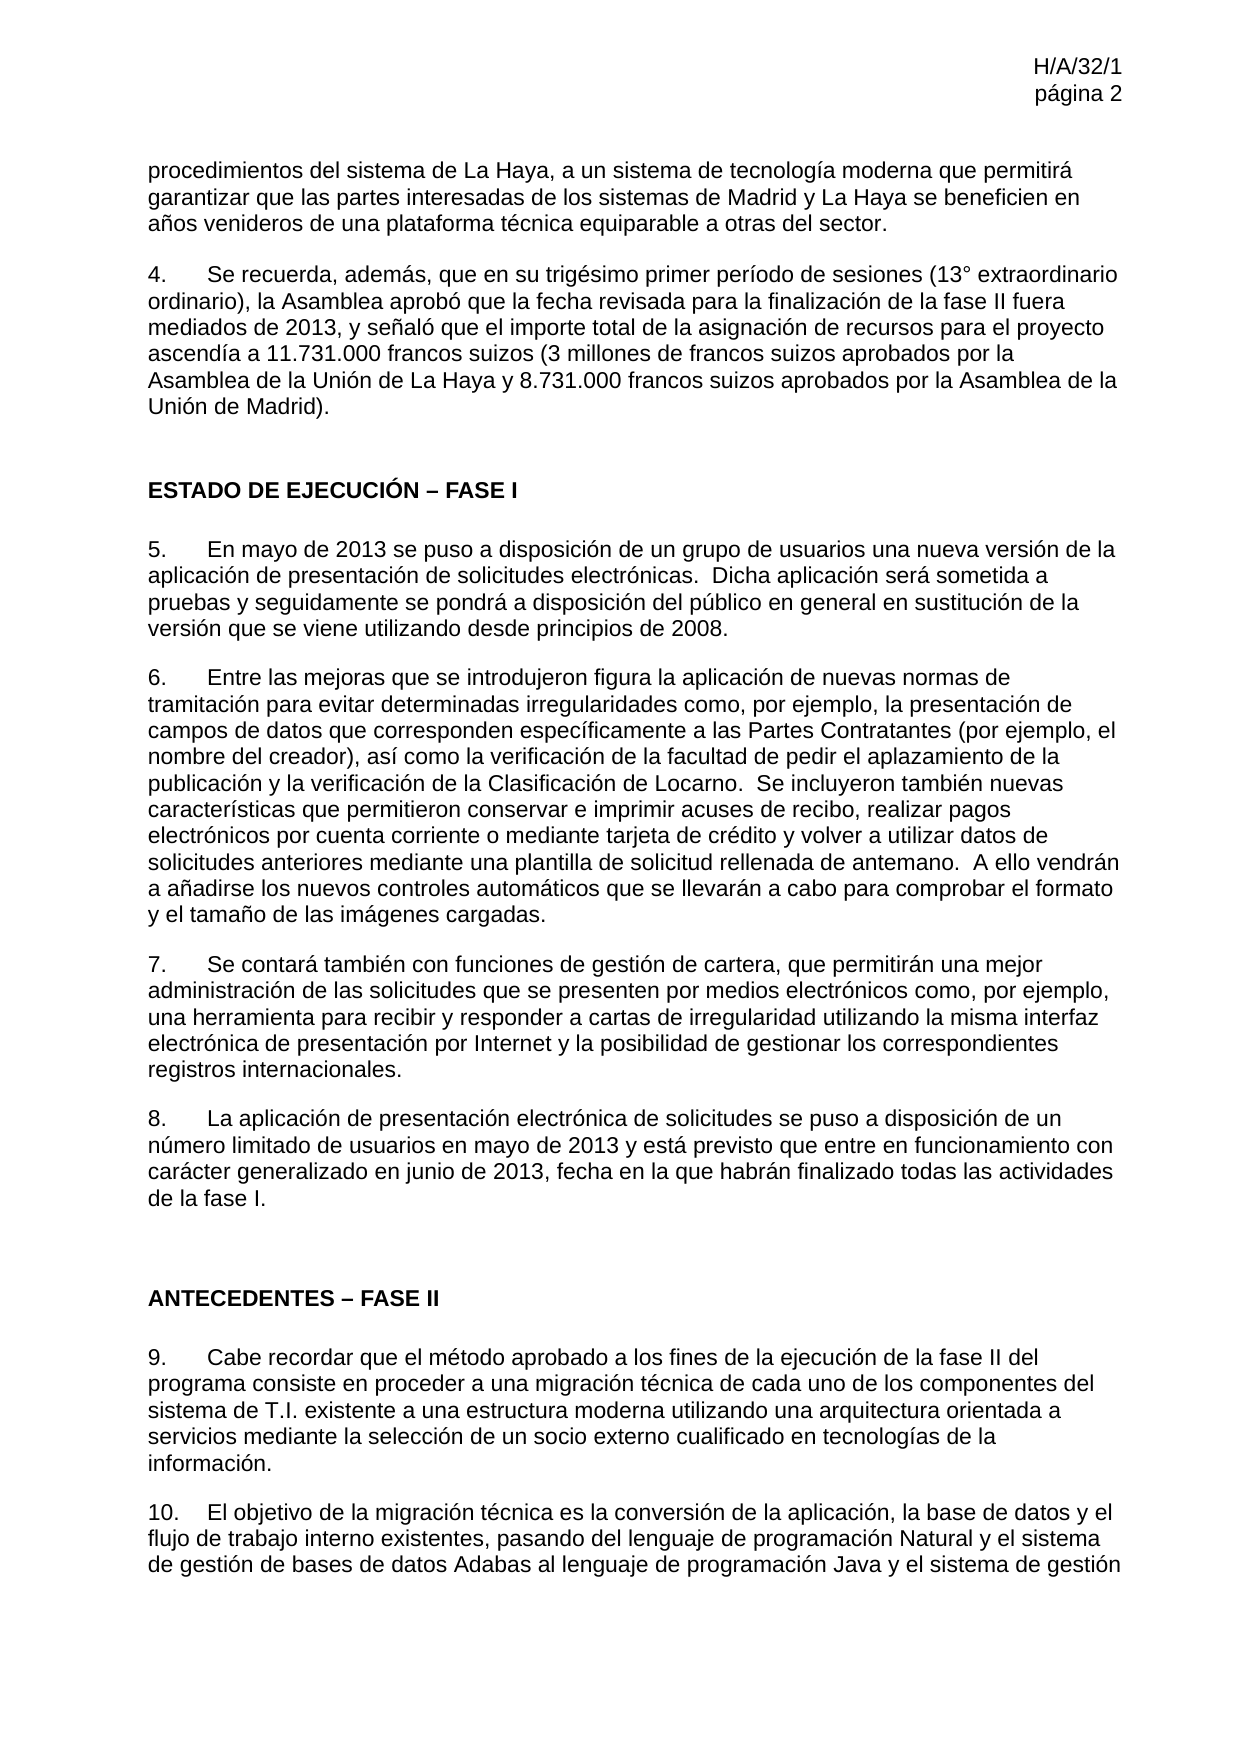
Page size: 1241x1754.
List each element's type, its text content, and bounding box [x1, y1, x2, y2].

text En mayo de 2013 se puso a disposición de un grupo de usuarios una nueva versión de la aplicación de presentación de solicitudes electrónicas. Dicha aplicación será sometida a pruebas y seguidamente se pondrá a disposición del público en general en sustitución de la versión que se viene utilizando desde principios de 2008. [148, 536, 1122, 641]
text Entre las mejoras que se introdujeron figura la aplicación de nuevas normas de tramitación para evitar determinadas irregularidades como, por ejemplo, la presentación de campos de datos que corresponden específicamente a las Partes Contratantes (por ejemplo, el nombre del creador), así como la verificación de la facultad de pedir el aplazamiento de la publicación y la verificación de la Clasificación de Locarno. Se incluyeron también nuevas características que permitieron conservar e imprimir acuses de recibo, realizar pagos electrónicos por cuenta corriente o mediante tarjeta de crédito y volver a utilizar datos de solicitudes anteriores mediante una plantilla de solicitud rellenada de antemano. A ello vendrán a añadirse los nuevos controles automáticos que se llevarán a cabo para comprobar el formato y el tamaño de las imágenes cargadas. [148, 664, 1122, 928]
subtitle Antecedentes – fase II [148, 1285, 1122, 1311]
subtitle ESTADO DE EJECUCIÓN – FASE I [148, 477, 1122, 503]
text Cabe recordar que el método aprobado a los fines de la ejecución de la fase II del programa consiste en proceder a una migración técnica de cada uno de los componentes del sistema de T.I. existente a una estructura moderna utilizando una arquitectura orientada a servicios mediante la selección de un socio externo cualificado en tecnologías de la información. [148, 1344, 1122, 1476]
text Se contará también con funciones de gestión de cartera, que permitirán una mejor administración de las solicitudes que se presenten por medios electrónicos como, por ejemplo, una herramienta para recibir y responder a cartas de irregularidad utilizando la misma interfaz electrónica de presentación por Internet y la posibilidad de gestionar los correspondientes registros internacionales. [148, 951, 1122, 1082]
subtitle procedimientos del sistema de La Haya, a un sistema de tecnología moderna que permitirá garantizar que las partes interesadas de los sistemas de Madrid y La Haya se beneficien en años venideros de una plataforma técnica equiparable a otras del sector. [148, 157, 1122, 236]
subtitle 4. Se recuerda, además, que en su trigésimo primer período de sesiones (13° extraordinario ordinario), la Asamblea aprobó que la fecha revisada para la finalización de la fase II fuera mediados de 2013, y señaló que el importe total de la asignación de recursos para el proyecto ascendía a 11.731.000 francos suizos (3 millones de francos suizos aprobados por la Asamblea de la Unión de La Haya y 8.731.000 francos suizos aprobados por la Asamblea de la Unión de Madrid). [148, 261, 1122, 419]
text El objetivo de la migración técnica es la conversión de la aplicación, la base de datos y el flujo de trabajo interno existentes, pasando del lenguaje de programación Natural y el sistema de gestión de bases de datos Adabas al lenguaje de programación Java y el sistema de gestión [148, 1499, 1122, 1578]
text La aplicación de presentación electrónica de solicitudes se puso a disposición de un número limitado de usuarios en mayo de 2013 y está previsto que entre en funcionamiento con carácter generalizado en junio de 2013, fecha en la que habrán finalizado todas las actividades de la fase I. [148, 1105, 1122, 1211]
